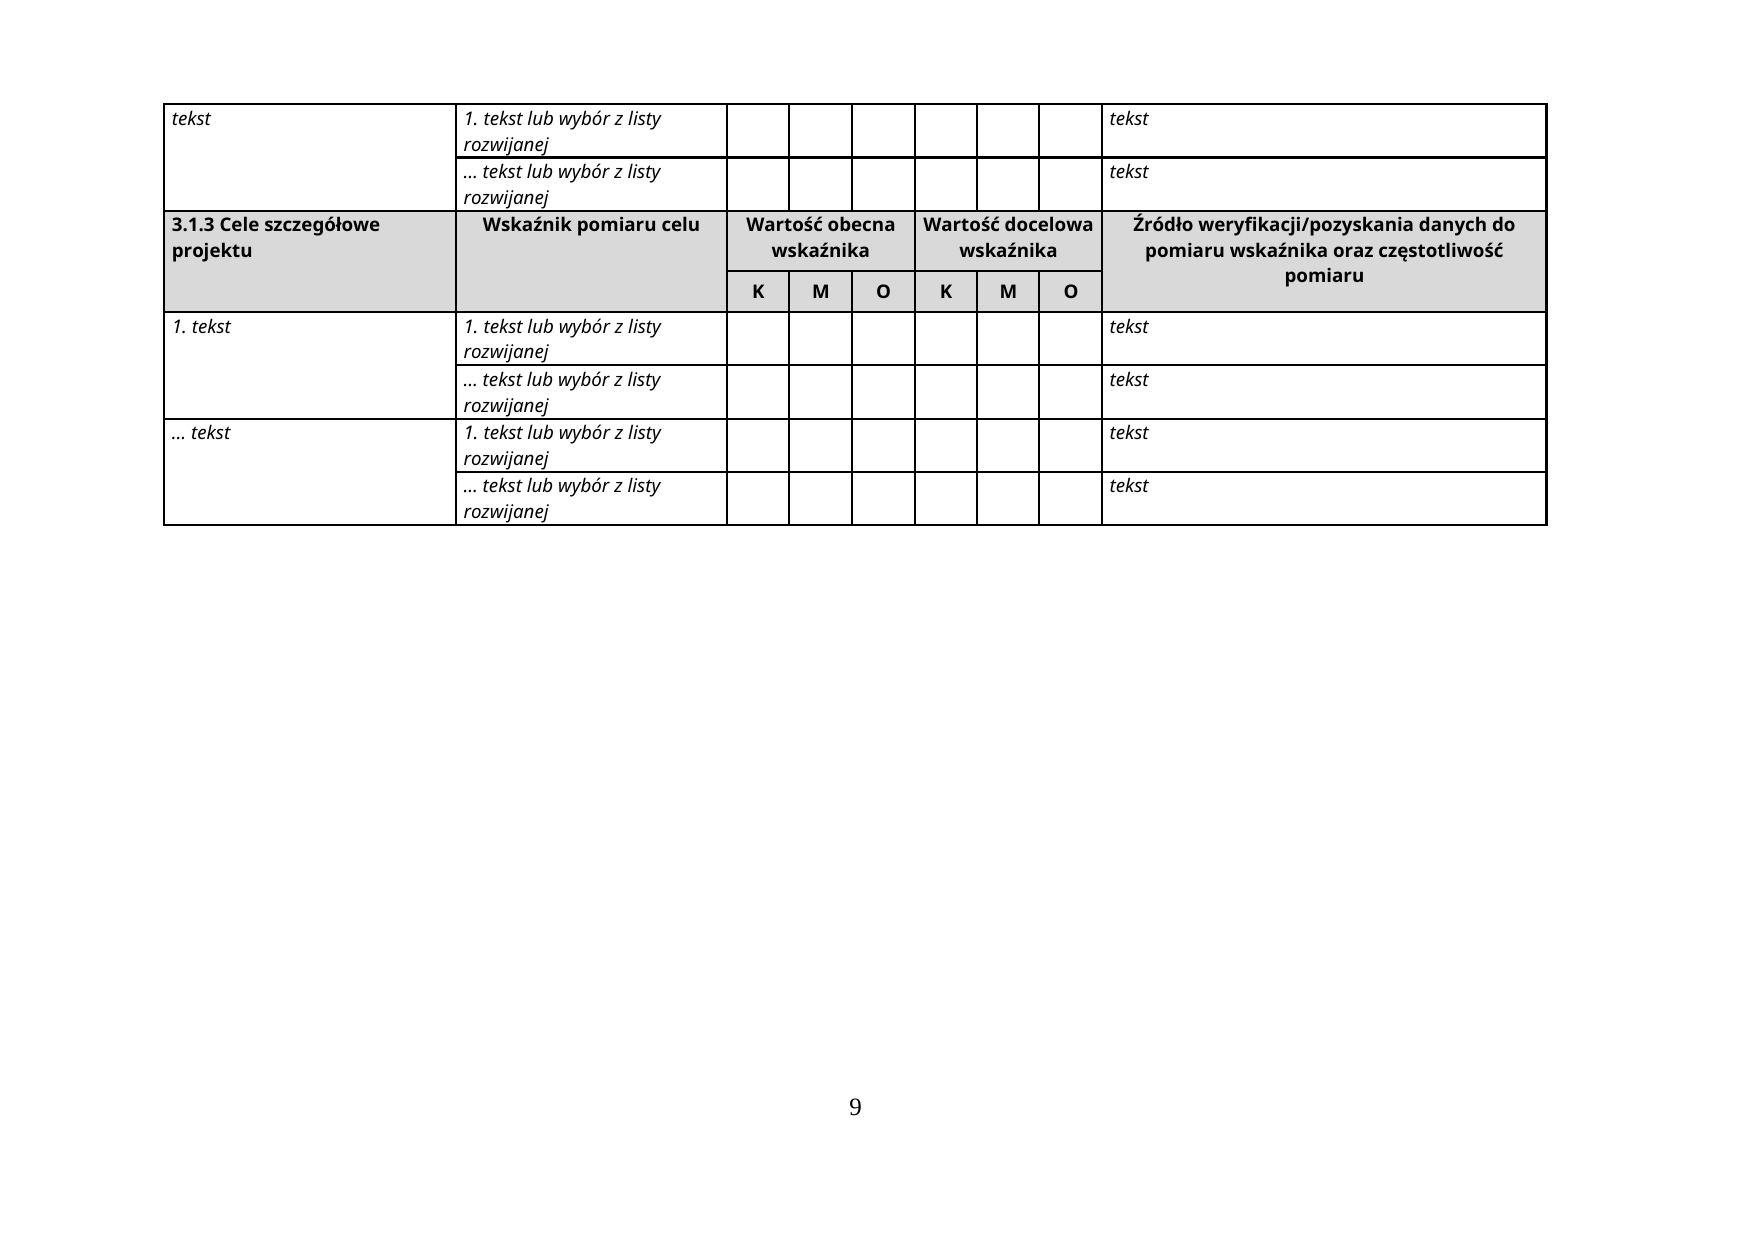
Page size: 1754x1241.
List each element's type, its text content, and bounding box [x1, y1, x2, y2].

table_cell tekst [165, 105, 455, 209]
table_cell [1103, 212, 1545, 311]
table_cell [853, 420, 914, 471]
table_cell [978, 473, 1038, 524]
table_cell [790, 366, 851, 417]
table_cell 3.1.3 Cele szczegółowe projektu [165, 212, 455, 311]
table_cell K [728, 272, 788, 311]
table_cell [916, 366, 976, 417]
table_cell [728, 105, 788, 156]
table_cell [978, 313, 1038, 364]
table_cell [790, 313, 851, 364]
table_cell tekst [1103, 159, 1545, 209]
table_cell [853, 105, 914, 156]
table_cell [1040, 473, 1101, 524]
table_cell [790, 420, 851, 471]
table_cell [728, 473, 788, 524]
table_cell … tekst lub wybór z listy rozwijanej [457, 366, 726, 417]
table_cell tekst [1103, 420, 1545, 471]
table_cell [916, 420, 976, 471]
table_cell Wartość obecna wskaźnika [728, 212, 914, 270]
table_cell [790, 105, 851, 156]
table_cell [728, 420, 788, 471]
table_cell M [978, 272, 1038, 311]
table_cell tekst [1103, 105, 1545, 156]
table_cell O [1040, 272, 1101, 311]
table_cell [978, 159, 1038, 209]
table_cell [916, 313, 976, 364]
table_cell [853, 473, 914, 524]
table_cell 1. tekst lub wybór z listy rozwijanej [457, 420, 726, 471]
table_cell Wskaźnik pomiaru celu [457, 212, 726, 311]
table_cell K [916, 272, 976, 311]
table_cell [916, 105, 976, 156]
table_cell tekst [1103, 313, 1545, 364]
table_cell [916, 159, 976, 209]
table_cell tekst [1103, 366, 1545, 417]
table_cell [1040, 313, 1101, 364]
table_cell [853, 159, 914, 209]
table_cell [853, 366, 914, 417]
table_cell Wartość docelowa wskaźnika [916, 212, 1101, 270]
table_cell [853, 313, 914, 364]
table_cell [1040, 420, 1101, 471]
table_cell [728, 159, 788, 209]
table_cell [1040, 366, 1101, 417]
table_cell [790, 159, 851, 209]
table_cell [978, 105, 1038, 156]
table_cell … tekst lub wybór z listy rozwijanej [457, 473, 726, 524]
table_cell [1040, 159, 1101, 209]
table_cell [790, 473, 851, 524]
table_cell tekst [1103, 473, 1545, 524]
table_cell M [790, 272, 851, 311]
table_cell [916, 473, 976, 524]
table_cell … tekst [165, 420, 455, 524]
table_cell [728, 313, 788, 364]
table_cell … tekst lub wybór z listy rozwijanej [457, 159, 726, 209]
table_cell [978, 420, 1038, 471]
table_cell [728, 366, 788, 417]
table_cell 1. tekst lub wybór z listy rozwijanej [457, 313, 726, 364]
table_cell [978, 366, 1038, 417]
table_cell 1. tekst [165, 313, 455, 417]
table_cell 1. tekst lub wybór z listy rozwijanej [457, 105, 726, 156]
table_cell [1040, 105, 1101, 156]
table_cell O [853, 272, 914, 311]
